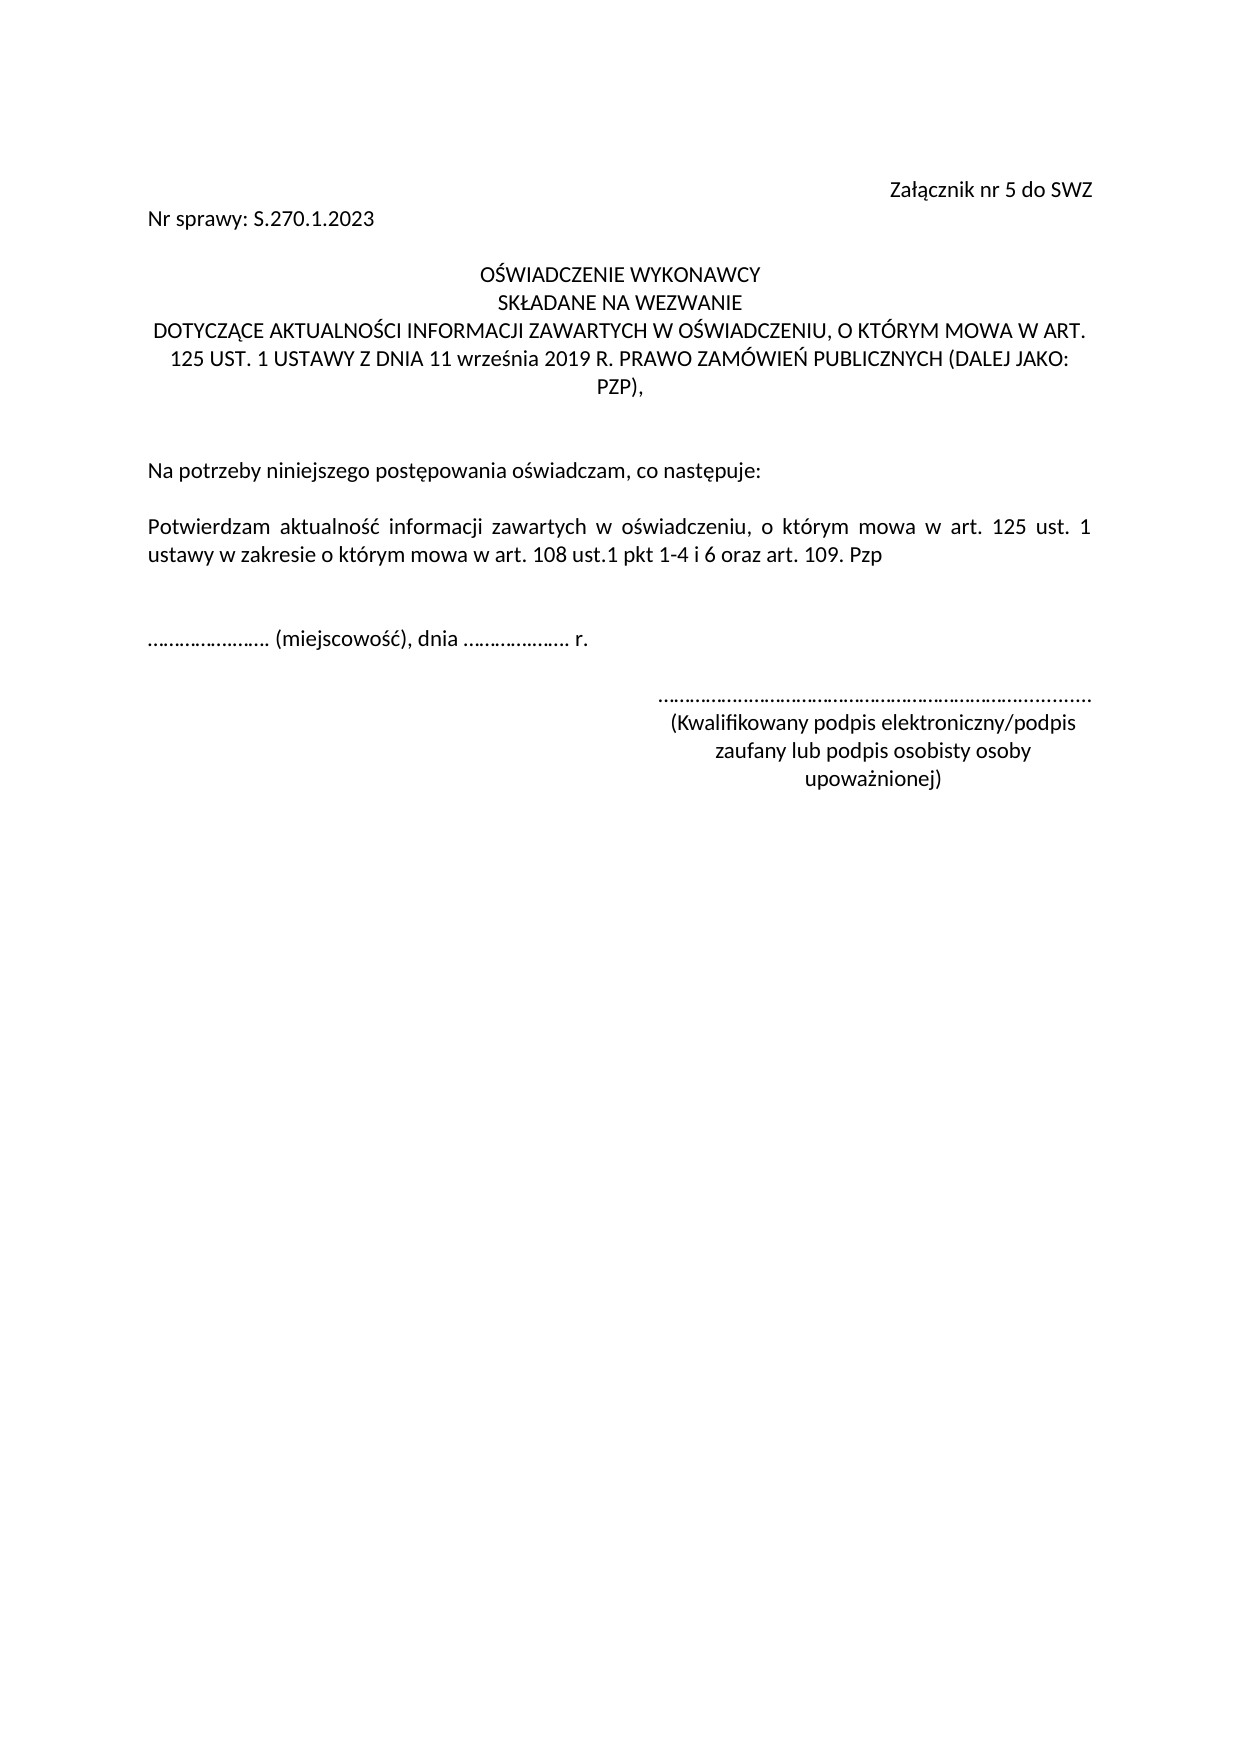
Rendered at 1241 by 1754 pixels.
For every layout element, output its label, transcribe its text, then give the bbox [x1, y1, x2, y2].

text …………….……. (miejscowość), dnia ………….……. r. [148, 624, 1093, 652]
text ……………..……………………………………………............. [654, 680, 1093, 708]
text Potwierdzam aktualność informacji zawartych w oświadczeniu, o którym mowa w art. 125 ust. 1 ustawy w zakresie o którym mowa w art. 108 ust.1 pkt 1-4 i 6 oraz art. 109. Pzp [148, 512, 1093, 568]
text (Kwalifikowany podpis elektroniczny/podpis zaufany lub podpis osobisty osoby upoważnionej) [654, 708, 1093, 792]
subtitle Załącznik nr 5 do SWZ [148, 176, 1093, 204]
text SKŁADANE NA WEZWANIE [148, 288, 1093, 316]
text OŚWIADCZENIE WYKONAWCY [148, 260, 1093, 288]
text Na potrzeby niniejszego postępowania oświadczam, co następuje: [148, 456, 1093, 484]
text DOTYCZĄCE AKTUALNOŚCI INFORMACJI ZAWARTYCH W OŚWIADCZENIU, O KTÓRYM MOWA W ART. 125 UST. 1 USTAWY Z DNIA 11 września 2019 R. PRAWO ZAMÓWIEŃ PUBLICZNYCH (DALEJ JAKO: PZP), [148, 316, 1093, 400]
text Nr sprawy: S.270.1.2023 [148, 204, 1093, 232]
